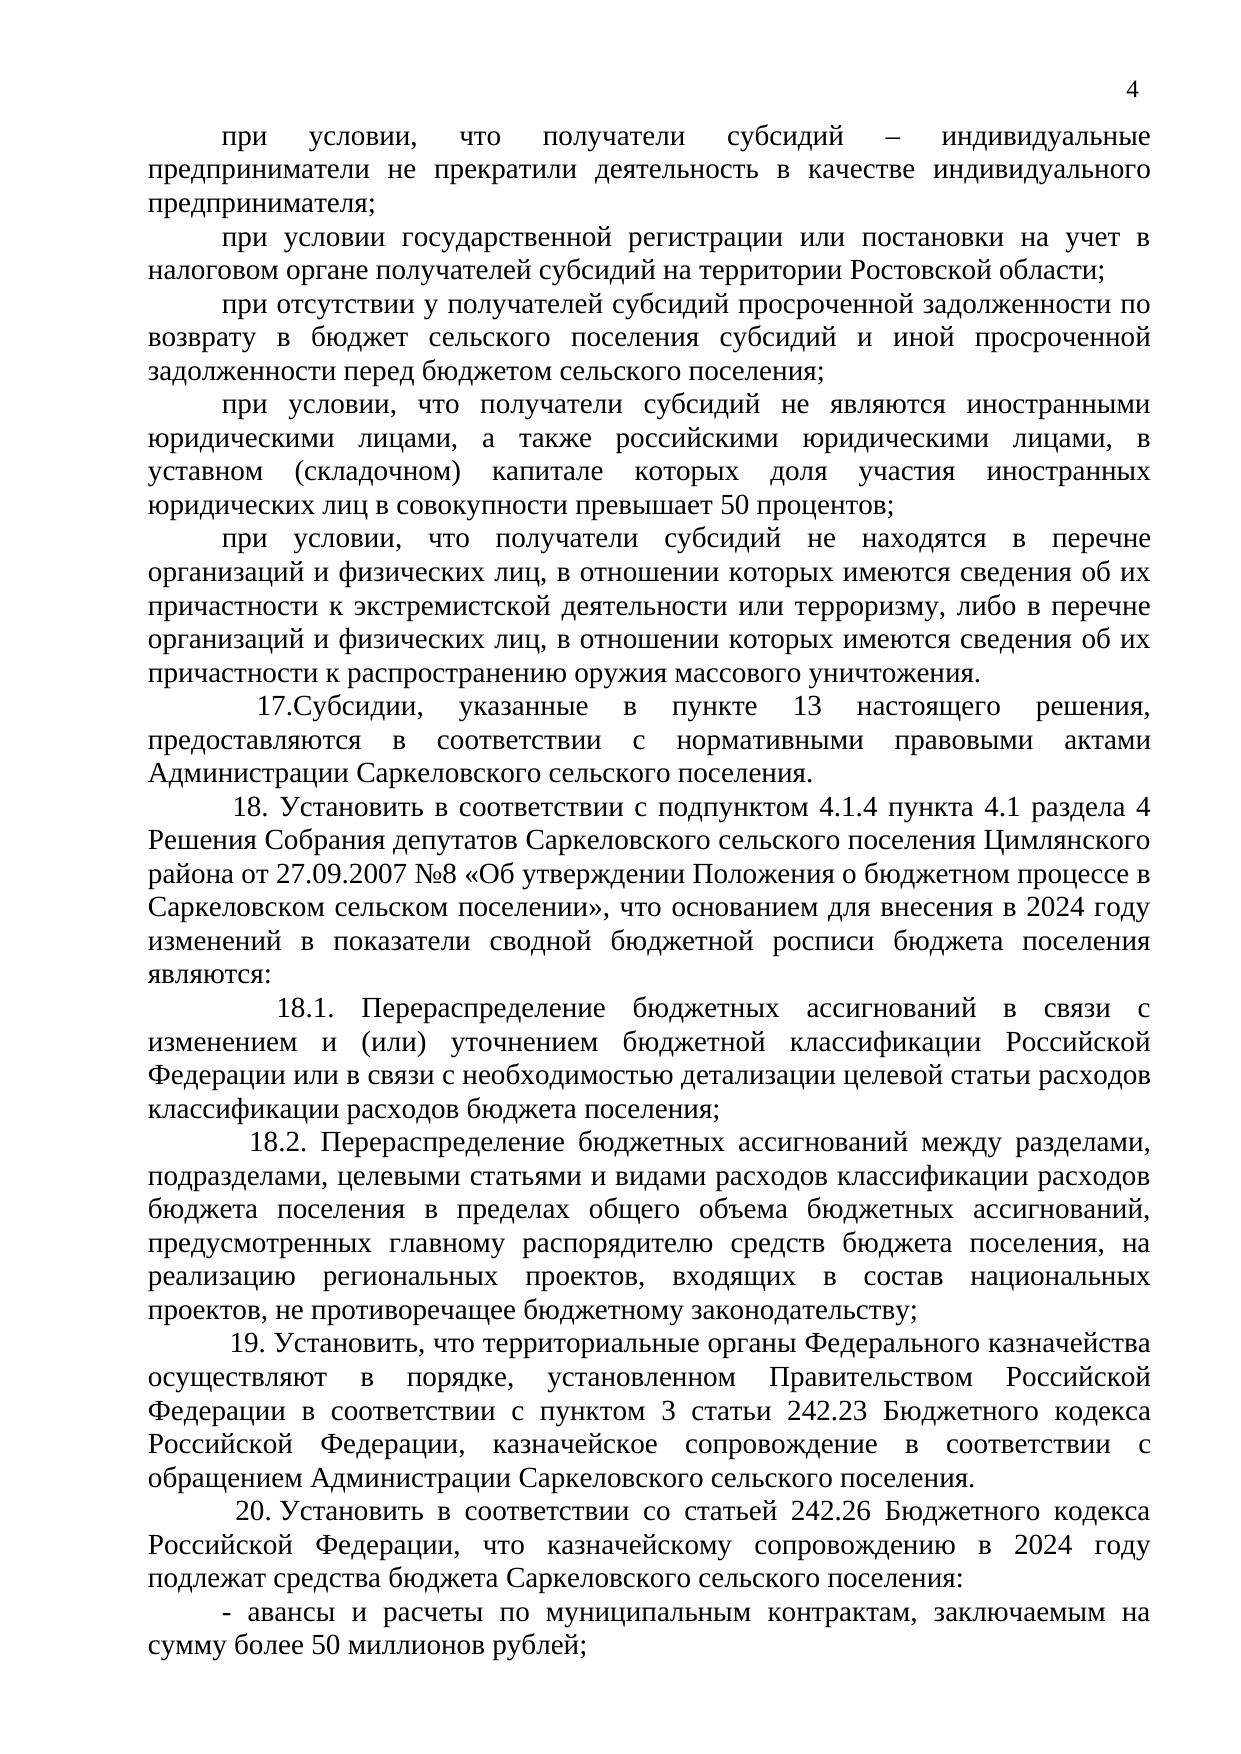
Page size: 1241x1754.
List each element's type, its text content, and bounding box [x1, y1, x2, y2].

text при условии государственной регистрации или постановки на учет в налоговом органе получателей субсидий на территории Ростовской области; [148, 219, 1152, 286]
text 18.1. Перераспределение бюджетных ассигнований в связи с изменением и (или) уточнением бюджетной классификации Российской Федерации или в связи с необходимостью детализации целевой статьи расходов классификации расходов бюджета поселения; [148, 990, 1152, 1124]
text 17.Субсидии, указанные в пункте 13 настоящего решения, предоставляются в соответствии с нормативными правовыми актами Администрации Саркеловского сельского поселения. [148, 688, 1152, 789]
text при условии, что получатели субсидий – индивидуальные предприниматели не прекратили деятельность в качестве индивидуального предпринимателя; [148, 118, 1152, 219]
text при отсутствии у получателей субсидий просроченной задолженности по возврату в бюджет сельского поселения субсидий и иной просроченной задолженности перед бюджетом сельского поселения; [148, 286, 1152, 386]
text при условии, что получатели субсидий не являются иностранными юридическими лицами, а также российскими юридическими лицами, в уставном (складочном) капитале которых доля участия иностранных юридических лиц в совокупности превышает 50 процентов; [148, 386, 1152, 521]
text 20. Установить в соответствии со статьей 242.26 Бюджетного кодекса Российской Федерации, что казначейскому сопровождению в 2024 году подлежат средства бюджета Саркеловского сельского поселения: [148, 1493, 1152, 1594]
text 18. Установить в соответствии с подпунктом 4.1.4 пункта 4.1 раздела 4 Решения Собрания депутатов Саркеловского сельского поселения Цимлянского района от 27.09.2007 №8 «Об утверждении Положения о бюджетном процессе в Саркеловском сельском поселении», что основанием для внесения в 2024 году изменений в показатели сводной бюджетной росписи бюджета поселения являются: [148, 789, 1152, 990]
text 18.2. Перераспределение бюджетных ассигнований между разделами, подразделами, целевыми статьями и видами расходов классификации расходов бюджета поселения в пределах общего объема бюджетных ассигнований, предусмотренных главному распорядителю средств бюджета поселения, на реализацию региональных проектов, входящих в состав национальных проектов, не противоречащее бюджетному законодательству; [148, 1124, 1152, 1326]
text - авансы и расчеты по муниципальным контрактам, заключаемым на сумму более 50 миллионов рублей; [148, 1594, 1152, 1661]
text при условии, что получатели субсидий не находятся в перечне организаций и физических лиц, в отношении которых имеются сведения об их причастности к экстремистской деятельности или терроризму, либо в перечне организаций и физических лиц, в отношении которых имеются сведения об их причастности к распространению оружия массового уничтожения. [148, 521, 1152, 688]
text 19. Установить, что территориальные органы Федерального казначейства осуществляют в порядке, установленном Правительством Российской Федерации в соответствии с пунктом 3 статьи 242.23 Бюджетного кодекса Российской Федерации, казначейское сопровождение в соответствии с обращением Администрации Саркеловского сельского поселения. [148, 1326, 1152, 1493]
